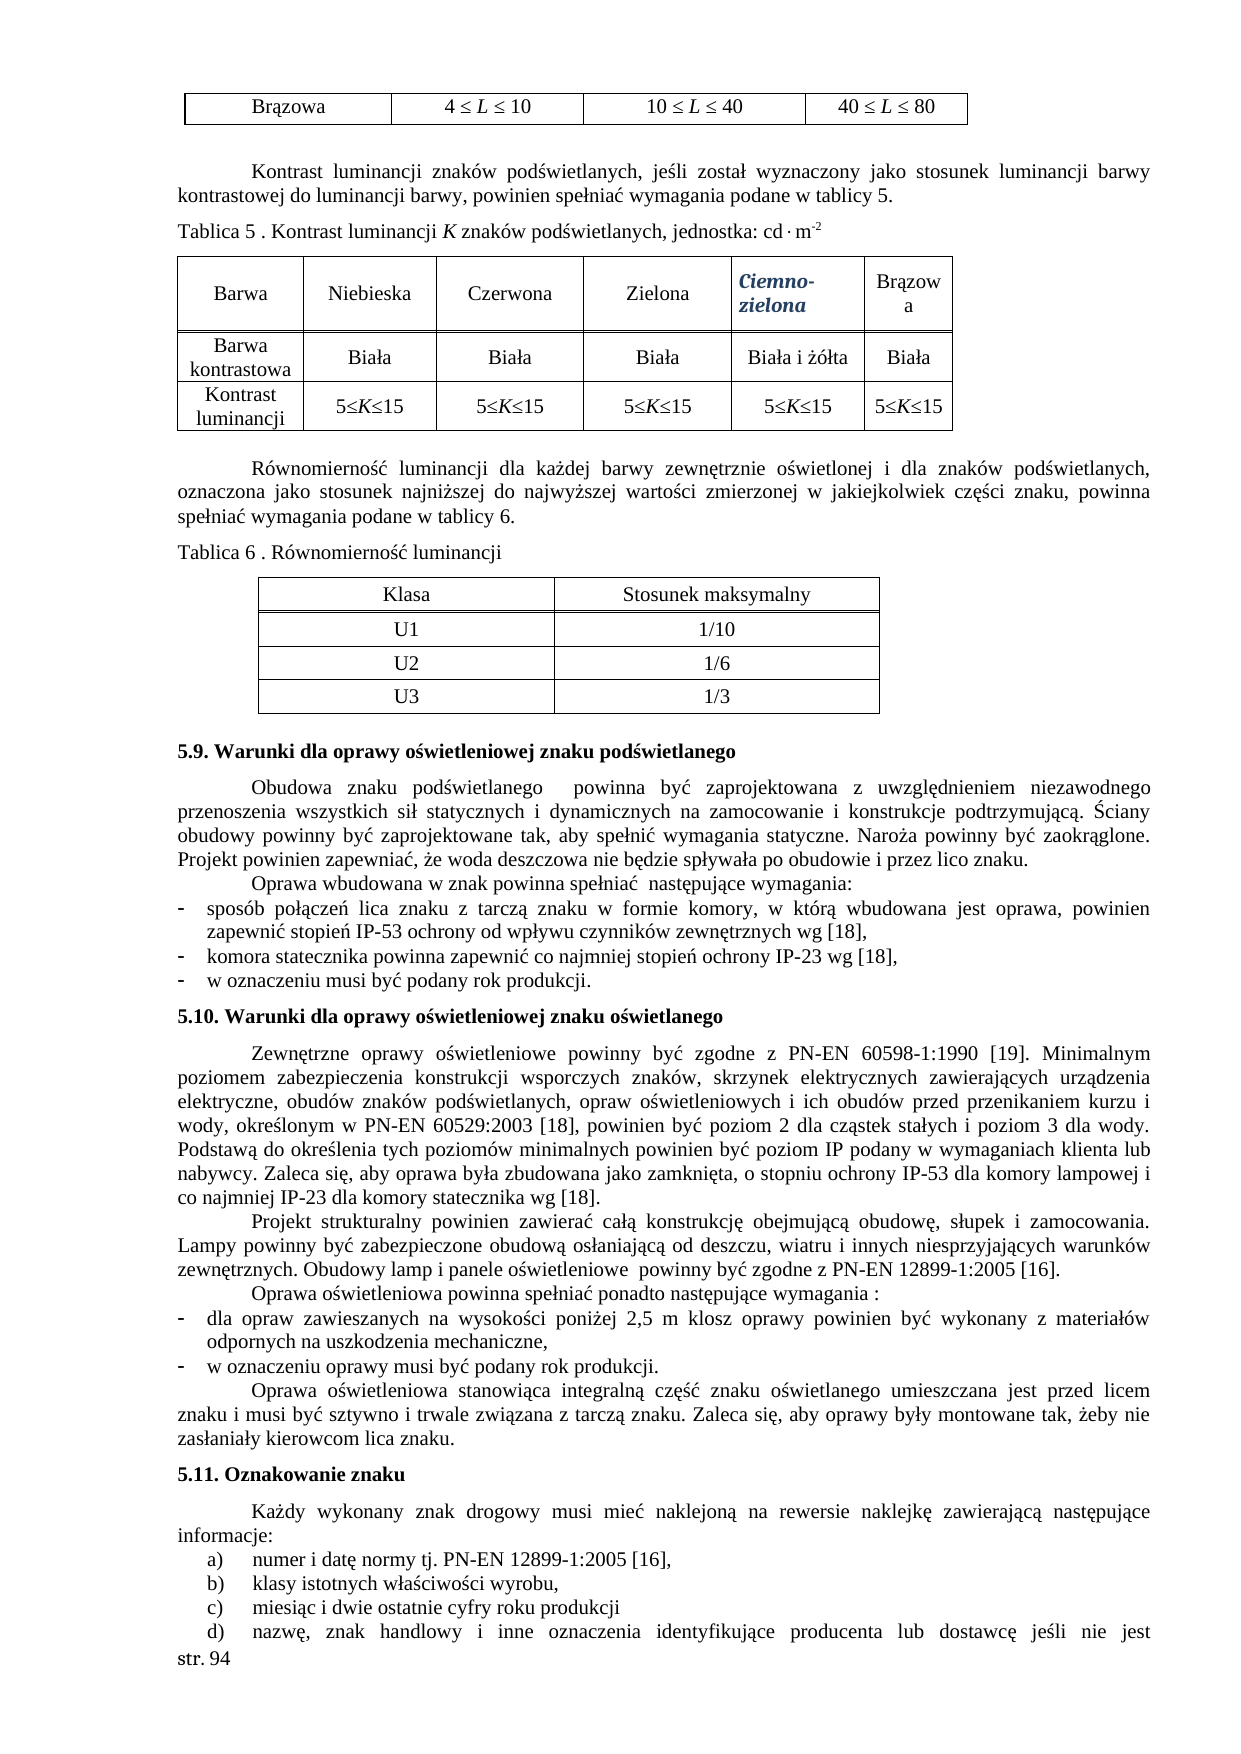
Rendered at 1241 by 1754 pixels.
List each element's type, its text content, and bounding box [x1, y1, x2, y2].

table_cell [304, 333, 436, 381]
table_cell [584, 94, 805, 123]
list sposób połączeń lica znaku z tarczą znaku w formie komory, w którą wbudowana jest oprawa, powinien zapewnić stopień IP-53 ochrony od wpływu czynników zewnętrznych wg [18], [177, 895, 1152, 943]
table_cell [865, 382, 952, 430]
text Tablica 5 . Kontrast luminancji K znaków podświetlanych, jednostka: cd×m-2 [177, 219, 1152, 243]
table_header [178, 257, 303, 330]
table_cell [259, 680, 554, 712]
list klasy istotnych właściwości wyrobu, [207, 1571, 1152, 1595]
list numer i datę normy tj. PN-EN 12899-1:2005 [16], [207, 1547, 1152, 1571]
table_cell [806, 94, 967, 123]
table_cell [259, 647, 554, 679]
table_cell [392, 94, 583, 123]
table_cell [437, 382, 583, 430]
subtitle 5.9. Warunki dla oprawy oświetleniowej znaku podświetlanego [177, 738, 1152, 763]
list w oznaczeniu oprawy musi być podany rok produkcji. [177, 1353, 1152, 1378]
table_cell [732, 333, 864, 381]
subtitle 5.10. Warunki dla oprawy oświetleniowej znaku oświetlanego [177, 1004, 1152, 1028]
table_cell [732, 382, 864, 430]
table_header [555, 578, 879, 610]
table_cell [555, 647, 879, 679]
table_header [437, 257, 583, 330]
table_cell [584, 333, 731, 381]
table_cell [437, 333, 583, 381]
list Oprawa wbudowana w znak powinna spełniać następujące wymagania: [177, 871, 1152, 895]
text Oprawa oświetleniowa stanowiąca integralną część znaku oświetlanego umieszczana jest przed licem znaku i musi być sztywno i trwale związana z tarczą znaku. Zaleca się, aby oprawy były montowane tak, żeby nie zasłaniały kierowcom lica znaku. [177, 1378, 1152, 1450]
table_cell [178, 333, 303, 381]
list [207, 1619, 1152, 1643]
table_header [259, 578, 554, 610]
list komora statecznika powinna zapewnić co najmniej stopień ochrony IP-23 wg [18], [177, 943, 1152, 968]
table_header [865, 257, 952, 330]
text Kontrast luminancji znaków podświetlanych, jeśli został wyznaczony jako stosunek luminancji barwy kontrastowej do luminancji barwy, powinien spełniać wymagania podane w tablicy 5. [177, 158, 1152, 207]
text Tablica 6 . Równomierność luminancji [177, 540, 1152, 564]
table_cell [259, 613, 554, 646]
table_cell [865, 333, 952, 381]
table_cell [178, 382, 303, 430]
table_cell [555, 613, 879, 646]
text Każdy wykonany znak drogowy musi mieć naklejoną na rewersie naklejkę zawierającą następujące informacje: [177, 1499, 1152, 1547]
list miesiąc i dwie ostatnie cyfry roku produkcji [207, 1595, 1152, 1619]
subtitle 5.11. Oznakowanie znaku [177, 1462, 1152, 1486]
text Równomierność luminancji dla każdej barwy zewnętrznie oświetlonej i dla znaków podświetlanych, oznaczona jako stosunek najniższej do najwyższej wartości zmierzonej w jakiejkolwiek części znaku, powinna spełniać wymagania podane w tablicy 6. [177, 455, 1152, 528]
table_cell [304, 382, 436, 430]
text Obudowa znaku podświetlanego powinna być zaprojektowana z uwzględnieniem niezawodnego przenoszenia wszystkich sił statycznych i dynamicznych na zamocowanie i konstrukcje podtrzymującą. Ściany obudowy powinny być zaprojektowane tak, aby spełnić wymagania statyczne. Naroża powinny być zaokrąglone. Projekt powinien zapewniać, że woda deszczowa nie będzie spływała po obudowie i przez lico znaku. [177, 775, 1152, 871]
list w oznaczeniu musi być podany rok produkcji. [177, 968, 1152, 992]
text Projekt strukturalny powinien zawierać całą konstrukcję obejmującą obudowę, słupek i zamocowania. Lampy powinny być zabezpieczone obudową osłaniającą od deszczu, wiatru i innych niesprzyjających warunków zewnętrznych. Obudowy lamp i panele oświetleniowe powinny być zgodne z PN-EN 12899-1:2005 [16]. [177, 1209, 1152, 1281]
list dla opraw zawieszanych na wysokości poniżej 2,5 m klosz oprawy powinien być wykonany z materiałów odpornych na uszkodzenia mechaniczne, [177, 1305, 1152, 1353]
text Zewnętrzne oprawy oświetleniowe powinny być zgodne z PN-EN 60598-1:1990 [19]. Minimalnym poziomem zabezpieczenia konstrukcji wsporczych znaków, skrzynek elektrycznych zawierających urządzenia elektryczne, obudów znaków podświetlanych, opraw oświetleniowych i ich obudów przed przenikaniem kurzu i wody, określonym w PN-EN 60529:2003 [18], powinien być poziom 2 dla cząstek stałych i poziom 3 dla wody. Podstawą do określenia tych poziomów minimalnych powinien być poziom IP podany w wymaganiach klienta lub nabywcy. Zaleca się, aby oprawa była zbudowana jako zamknięta, o stopniu ochrony IP-53 dla komory lampowej i co najmniej IP-23 dla komory statecznika wg [18]. [177, 1041, 1152, 1209]
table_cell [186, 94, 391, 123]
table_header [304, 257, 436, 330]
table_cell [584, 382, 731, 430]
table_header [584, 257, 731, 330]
list Oprawa oświetleniowa powinna spełniać ponadto następujące wymagania : [177, 1281, 1152, 1305]
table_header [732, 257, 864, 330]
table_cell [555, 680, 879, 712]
